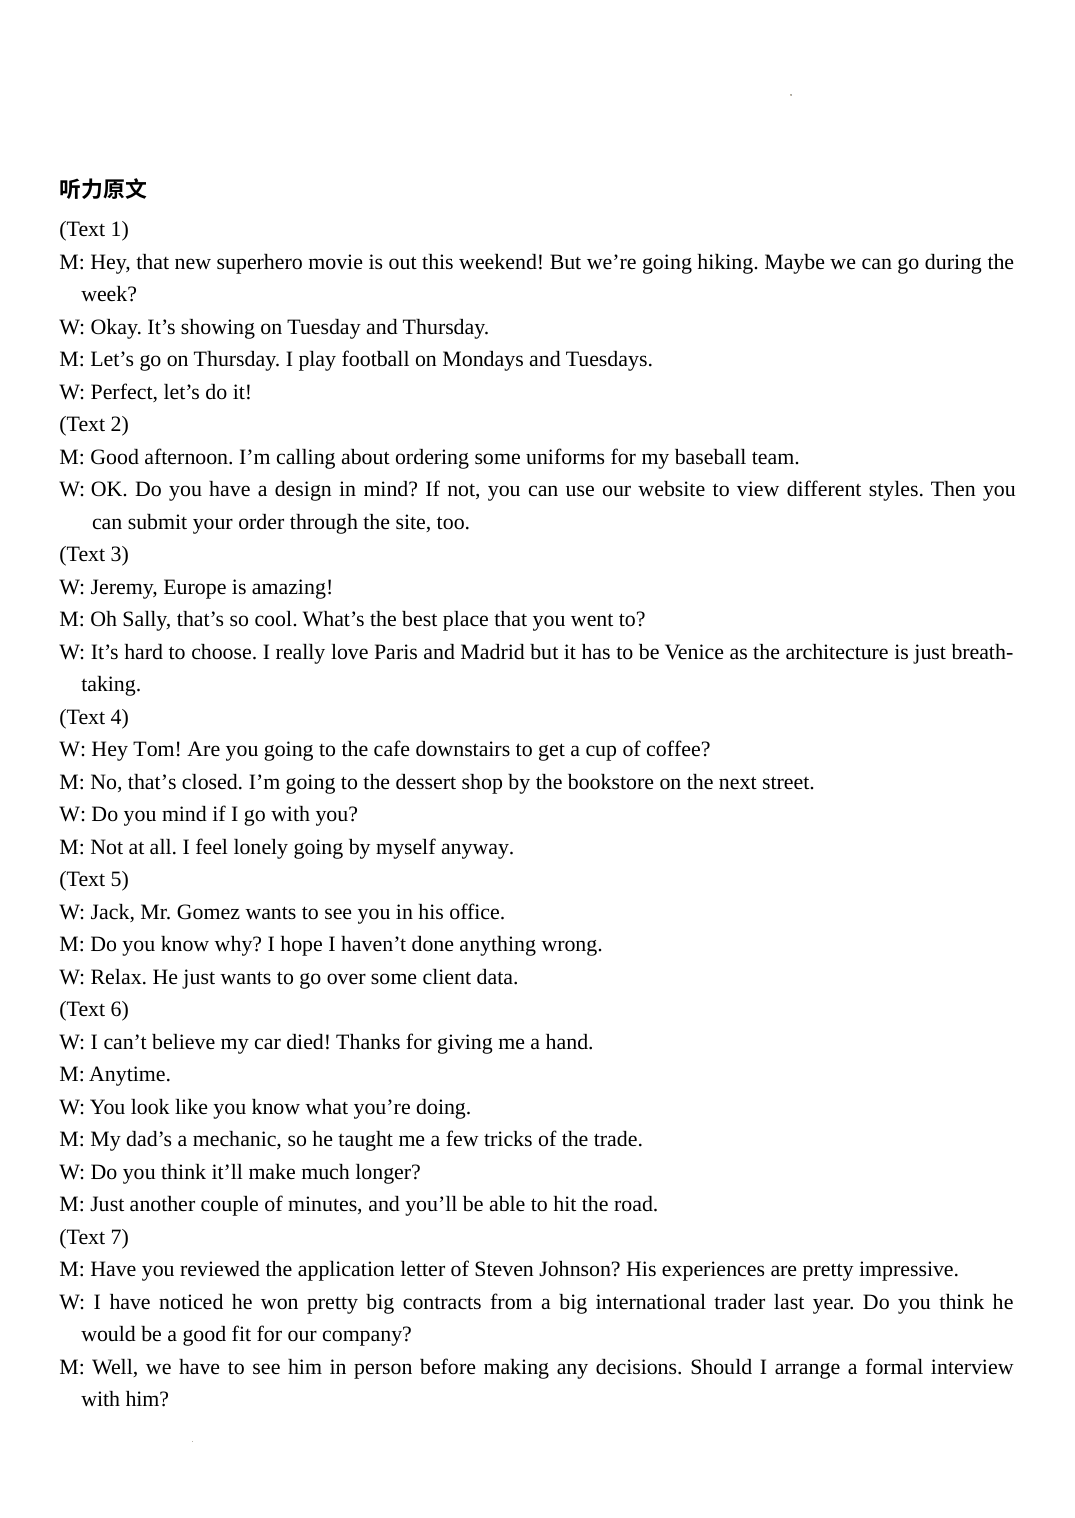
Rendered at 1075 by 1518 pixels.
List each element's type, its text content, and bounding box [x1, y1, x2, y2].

text (Text 3) [59, 538, 1016, 570]
text (Text 7) [59, 1220, 1016, 1253]
text (Text 4) [59, 700, 1016, 733]
text W: Do you mind if I go with you? [59, 798, 1016, 830]
text W: Perfect, let’s do it! [59, 375, 1016, 408]
text M: My dad’s a mechanic, so he taught me a few tricks of the trade. [59, 1123, 1016, 1155]
text M: Just another couple of minutes, and you’ll be able to hit the road. [59, 1188, 1016, 1220]
text M: Oh Sally, that’s so cool. What’s the best place that you went to? [59, 603, 1016, 635]
text W: I have noticed he won pretty big contracts from a big international trader last year. Do you think he would be a good fit for our company? [59, 1285, 1016, 1350]
text (Text 2) [59, 408, 1016, 440]
text M: Well, we have to see him in person before making any decisions. Should I arrange a formal interview with him? [59, 1350, 1016, 1415]
text M: No, that’s closed. I’m going to the dessert shop by the bookstore on the next street. [59, 765, 1016, 798]
text W: OK. Do you have a design in mind? If not, you can use our website to view different styles. Then you can submit your order through the site, too. [59, 473, 1016, 538]
text W: You look like you know what you’re doing. [59, 1090, 1016, 1123]
text (Text 6) [59, 993, 1016, 1025]
text M: Good afternoon. I’m calling about ordering some uniforms for my baseball team. [59, 440, 1016, 473]
text W: Jeremy, Europe is amazing! [59, 570, 1016, 603]
text W: I can’t believe my car died! Thanks for giving me a hand. [59, 1025, 1016, 1058]
text (Text 1) [59, 213, 1016, 245]
text 听力原文 [59, 172, 1016, 203]
text M: Anytime. [59, 1058, 1016, 1090]
text M: Hey, that new superhero movie is out this weekend! But we’re going hiking. Maybe we can go during the week? [59, 245, 1016, 310]
text W: Relax. He just wants to go over some client data. [59, 960, 1016, 993]
text W: It’s hard to choose. I really love Paris and Madrid but it has to be Venice as the architecture is just breath-taking. [59, 635, 1016, 700]
text M: Let’s go on Thursday. I play football on Mondays and Tuesdays. [59, 343, 1016, 375]
text (Text 5) [59, 863, 1016, 895]
text W: Jack, Mr. Gomez wants to see you in his office. [59, 895, 1016, 928]
text M: Not at all. I feel lonely going by myself anyway. [59, 830, 1016, 863]
text M: Do you know why? I hope I haven’t done anything wrong. [59, 928, 1016, 960]
text M: Have you reviewed the application letter of Steven Johnson? His experiences are pretty impressive. [59, 1253, 1016, 1285]
text W: Do you think it’ll make much longer? [59, 1155, 1016, 1188]
text W: Hey Tom! Are you going to the cafe downstairs to get a cup of coffee? [59, 733, 1016, 765]
text W: Okay. It’s showing on Tuesday and Thursday. [59, 310, 1016, 343]
